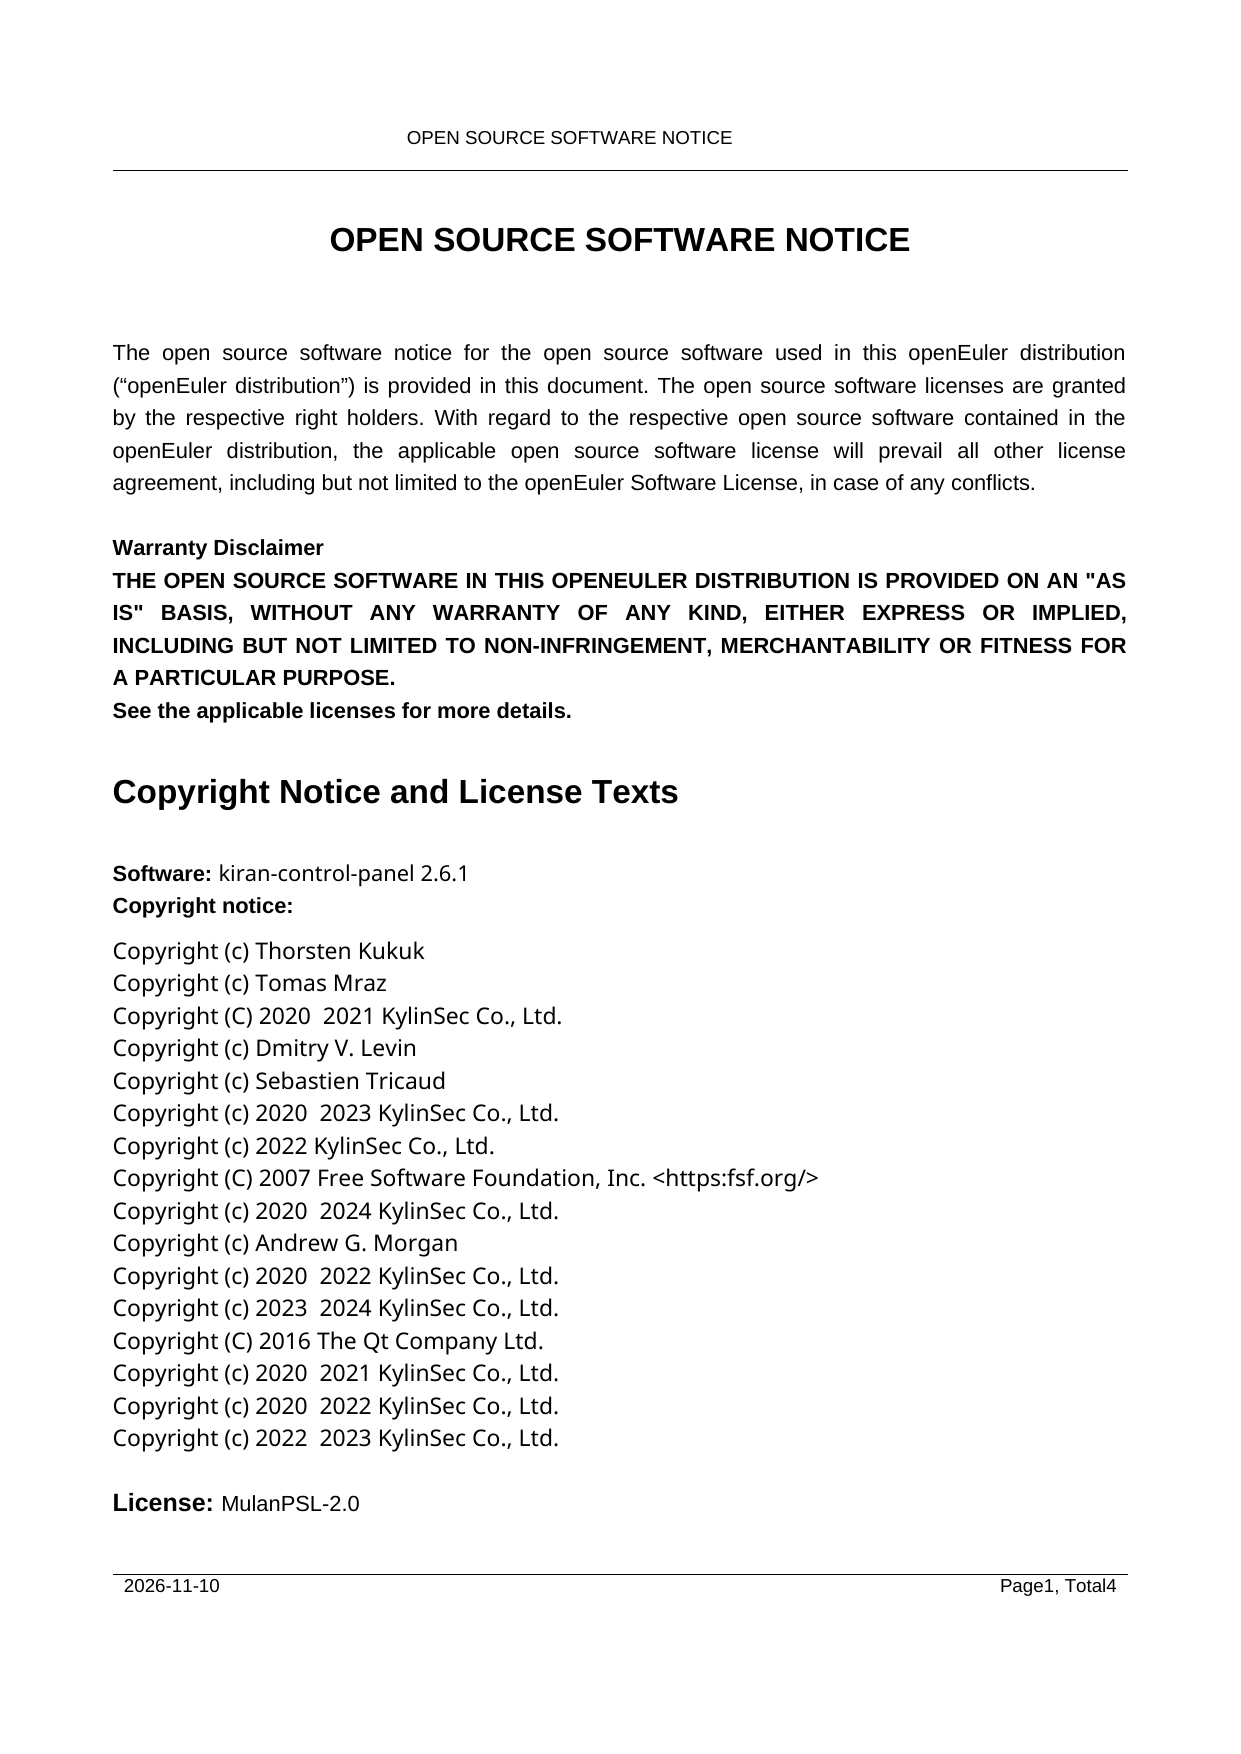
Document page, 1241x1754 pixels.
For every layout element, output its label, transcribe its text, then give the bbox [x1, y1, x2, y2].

text The open source software notice for the open source software used in this openEuler distribution (“openEuler distribution”) is provided in this document. The open source software licenses are granted by the respective right holders. With regard to the respective open source software contained in the openEuler distribution, the applicable open source software license will prevail all other license agreement, including but not limited to the openEuler Software License, in case of any conflicts. [112, 336, 1128, 499]
text Copyright notice: [112, 889, 1128, 921]
title Software: kiran-control-panel 2.6.1 [112, 856, 1128, 889]
text Warranty Disclaimer [112, 531, 1128, 564]
text License: MulanPSL-2.0 [112, 1486, 1128, 1519]
text Copyright Notice and License Texts [112, 759, 1128, 824]
text Copyright (c) Thorsten Kukuk Copyright (c) Tomas Mraz Copyright (C) 2020 2021 KylinSec Co., Ltd. Copyright (c) Dmitry V. Levin Copyright (c) Sebastien Tricaud Copyright (c) 2020 2023 KylinSec Co., Ltd. Copyright (c) 2022 KylinSec Co., Ltd. Copyright (C) 2007 Free Software Foundation, Inc. <https:fsf.org/> Copyright (c) 2020 2024 KylinSec Co., Ltd. Copyright (c) Andrew G. Morgan Copyright (c) 2020 2022 KylinSec Co., Ltd. Copyright (c) 2023 2024 KylinSec Co., Ltd. Copyright (C) 2016 The Qt Company Ltd. Copyright (c) 2020 2021 KylinSec Co., Ltd. ﻿Copyright (c) 2020 2022 KylinSec Co., Ltd. Copyright (c) 2022 2023 KylinSec Co., Ltd. [112, 934, 1128, 1486]
text THE OPEN SOURCE SOFTWARE IN THIS OPENEULER DISTRIBUTION IS PROVIDED ON AN "AS IS" BASIS, WITHOUT ANY WARRANTY OF ANY KIND, EITHER EXPRESS OR IMPLIED, INCLUDING BUT NOT LIMITED TO NON-INFRINGEMENT, MERCHANTABILITY OR FITNESS FOR A PARTICULAR PURPOSE. See the applicable licenses for more details. [112, 564, 1128, 726]
text OPEN SOURCE SOFTWARE NOTICE [112, 206, 1128, 271]
